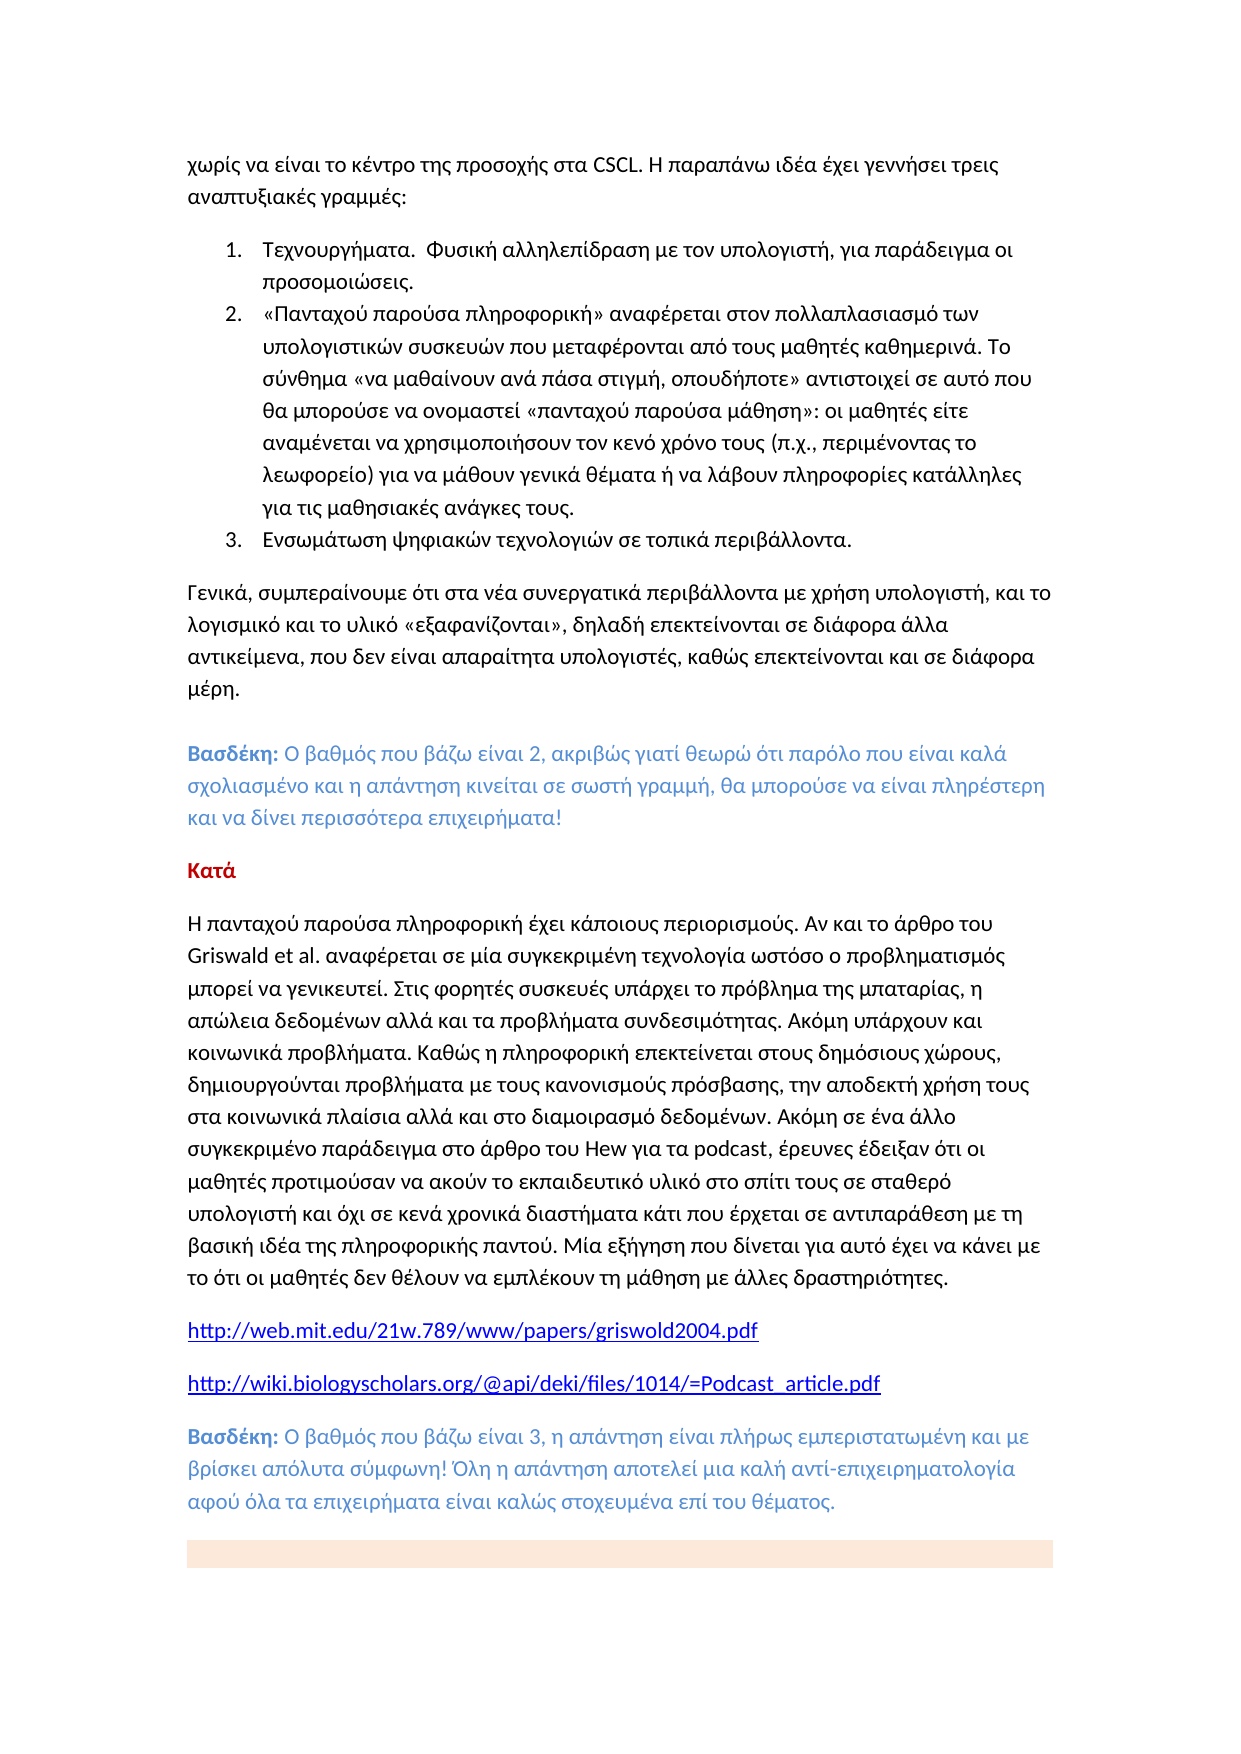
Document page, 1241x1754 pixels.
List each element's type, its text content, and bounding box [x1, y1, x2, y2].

text Βασδέκη: Ο βαθμός που βάζω είναι 2, ακριβώς γιατί θεωρώ ότι παρόλο που είναι καλά σχολιασμένο και η απάντηση κινείται σε σωστή γραμμή, θα μπορούσε να είναι πληρέστερη και να δίνει περισσότερα επιχειρήματα! [187, 739, 1053, 831]
list «Πανταχού παρούσα πληροφορική» αναφέρεται στον πολλαπλασιασμό των υπολογιστικών συσκευών που μεταφέρονται από τους μαθητές καθημερινά. Το σύνθημα «να μαθαίνουν ανά πάσα στιγμή, οπουδήποτε» αντιστοιχεί σε αυτό που θα μπορούσε να ονομαστεί «πανταχού παρούσα μάθηση»: οι μαθητές είτε αναμένεται να χρησιμοποιήσουν τον κενό χρόνο τους (π.χ., περιμένοντας το λεωφορείο) για να μάθουν γενικά θέματα ή να λάβουν πληροφορίες κατάλληλες για τις μαθησιακές ανάγκες τους. [225, 299, 1053, 521]
text Βασδέκη: Ο βαθμός που βάζω είναι 3, η απάντηση είναι πλήρως εμπεριστατωμένη και με βρίσκει απόλυτα σύμφωνη! Όλη η απάντηση αποτελεί μια καλή αντί-επιχειρηματολογία αφού όλα τα επιχειρήματα είναι καλώς στοχευμένα επί του θέματος. [187, 1422, 1053, 1515]
text http://web.mit.edu/21w.789/www/papers/griswold2004.pdf [187, 1316, 1053, 1344]
text http://wiki.biologyscholars.org/@api/deki/files/1014/=Podcast_article.pdf [187, 1369, 1053, 1397]
text Κατά [187, 856, 1053, 884]
text Γενικά, συμπεραίνουμε ότι στα νέα συνεργατικά περιβάλλοντα με χρήση υπολογιστή, και το λογισμικό και το υλικό «εξαφανίζονται», δηλαδή επεκτείνονται σε διάφορα άλλα αντικείμενα, που δεν είναι απαραίτητα υπολογιστές, καθώς επεκτείνονται και σε διάφορα μέρη. [187, 578, 1053, 702]
list Τεχνουργήματα. Φυσική αλληλεπίδραση με τον υπολογιστή, για παράδειγμα οι προσομοιώσεις. [225, 235, 1053, 295]
text Η πανταχού παρούσα πληροφορική έχει κάποιους περιορισμούς. Αν και το άρθρο του Griswald et al. αναφέρεται σε μία συγκεκριμένη τεχνολογία ωστόσο ο προβληματισμός μπορεί να γενικευτεί. Στις φορητές συσκευές υπάρχει το πρόβλημα της μπαταρίας, η απώλεια δεδομένων αλλά και τα προβλήματα συνδεσιμότητας. Ακόμη υπάρχουν και κοινωνικά προβλήματα. Καθώς η πληροφορική επεκτείνεται στους δημόσιους χώρους, δημιουργούνται προβλήματα με τους κανονισμούς πρόσβασης, την αποδεκτή χρήση τους στα κοινωνικά πλαίσια αλλά και στο διαμοιρασμό δεδομένων. Ακόμη σε ένα άλλο συγκεκριμένο παράδειγμα στο άρθρο του Hew για τα podcast, έρευνες έδειξαν ότι οι μαθητές προτιμούσαν να ακούν το εκπαιδευτικό υλικό στο σπίτι τους σε σταθερό υπολογιστή και όχι σε κενά χρονικά διαστήματα κάτι που έρχεται σε αντιπαράθεση με τη βασική ιδέα της πληροφορικής παντού. Μία εξήγηση που δίνεται για αυτό έχει να κάνει με το ότι οι μαθητές δεν θέλουν να εμπλέκουν τη μάθηση με άλλες δραστηριότητες. [187, 909, 1053, 1291]
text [187, 150, 1053, 210]
list Ενσωμάτωση ψηφιακών τεχνολογιών σε τοπικά περιβάλλοντα. [225, 525, 1053, 553]
